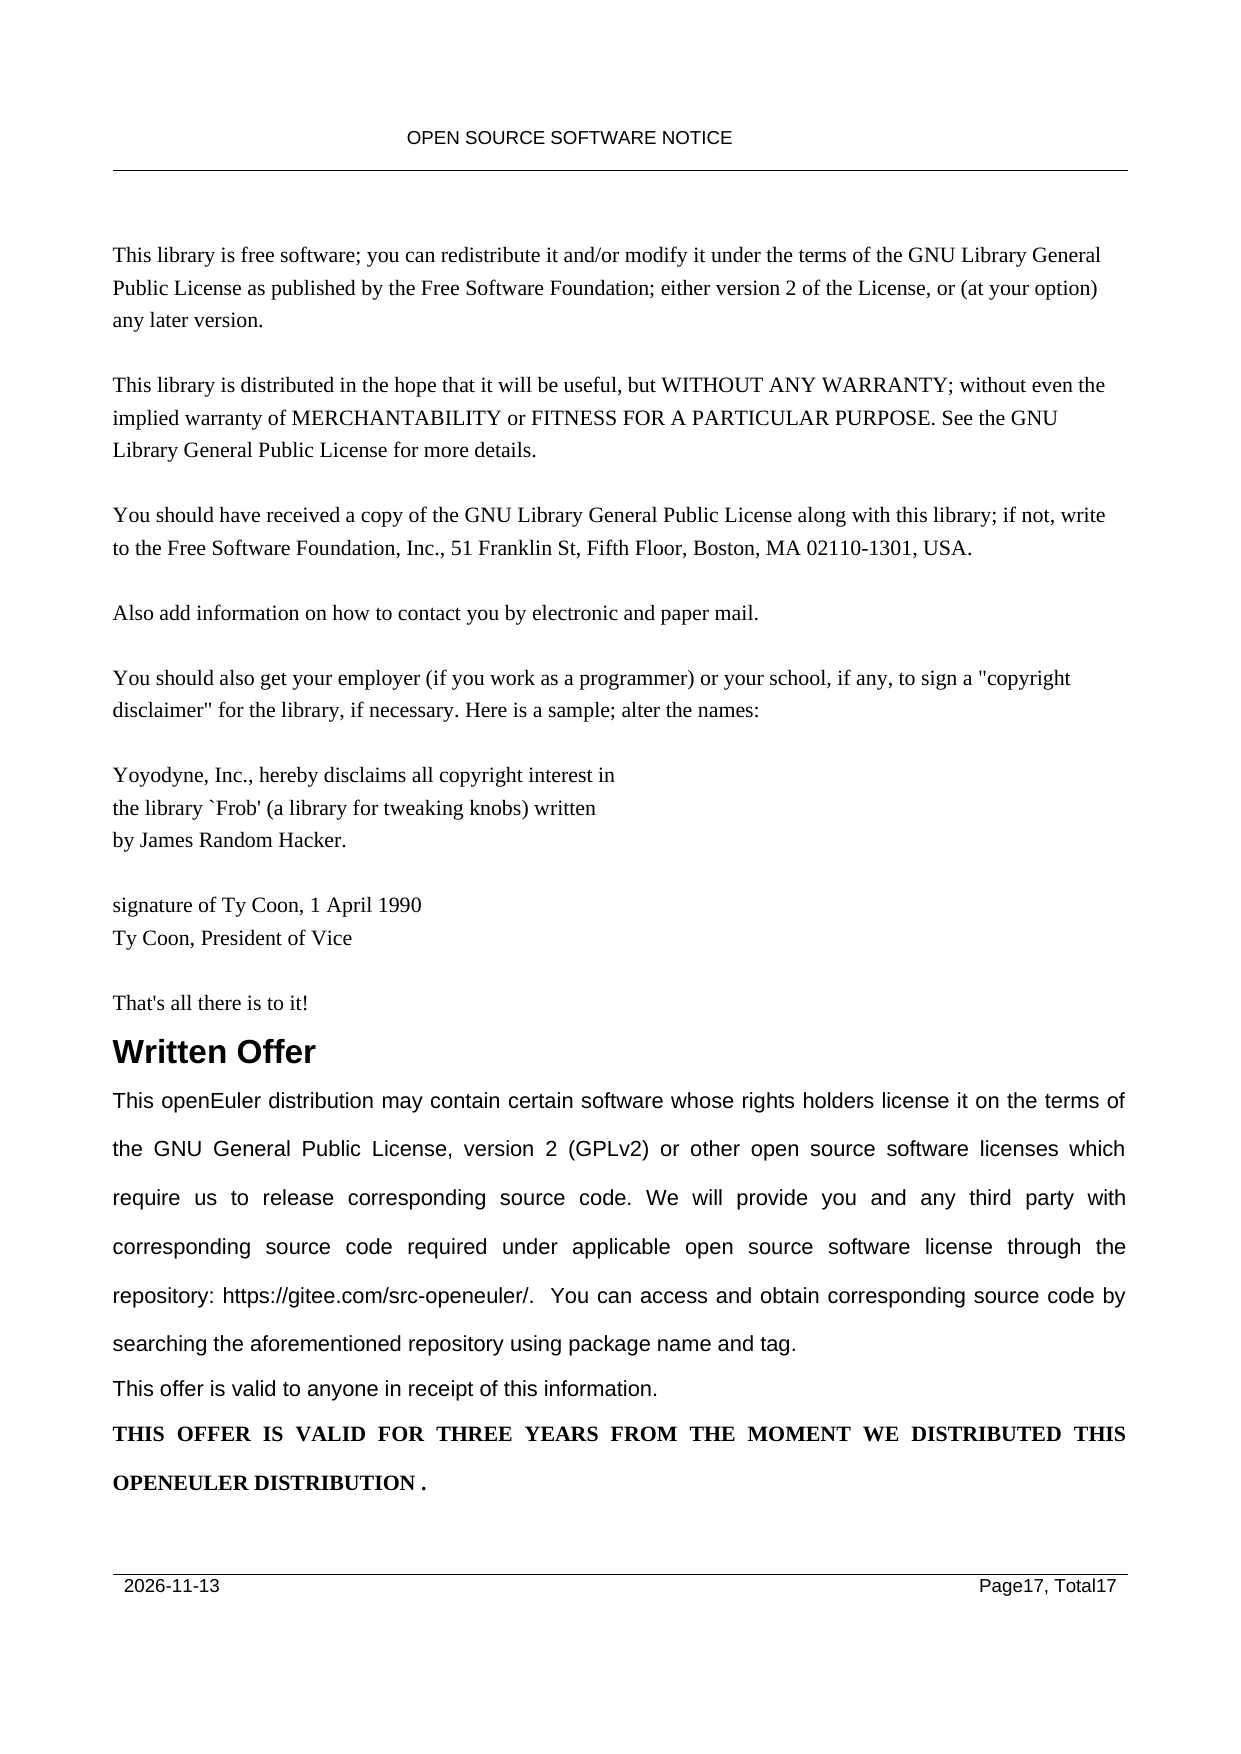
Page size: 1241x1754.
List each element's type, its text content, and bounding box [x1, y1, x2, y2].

text Written Offer [112, 1019, 1128, 1084]
text This offer is valid to anyone in receipt of this information. [112, 1373, 1128, 1405]
text This openEuler distribution may contain certain software whose rights holders license it on the terms of the GNU General Public License, version 2 (GPLv2) or other open source software licenses which require us to release corresponding source code. We will provide you and any third party with corresponding source code required under applicable open source software license through the repository: https://gitee.com/src-openeuler/. You can access and obtain corresponding source code by searching the aforementioned repository using package name and tag. [112, 1084, 1128, 1360]
text THIS OFFER IS VALID FOR THREE YEARS FROM THE MOMENT WE DISTRIBUTED THIS OPENEULER DISTRIBUTION . [112, 1418, 1128, 1499]
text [112, 206, 1128, 1019]
